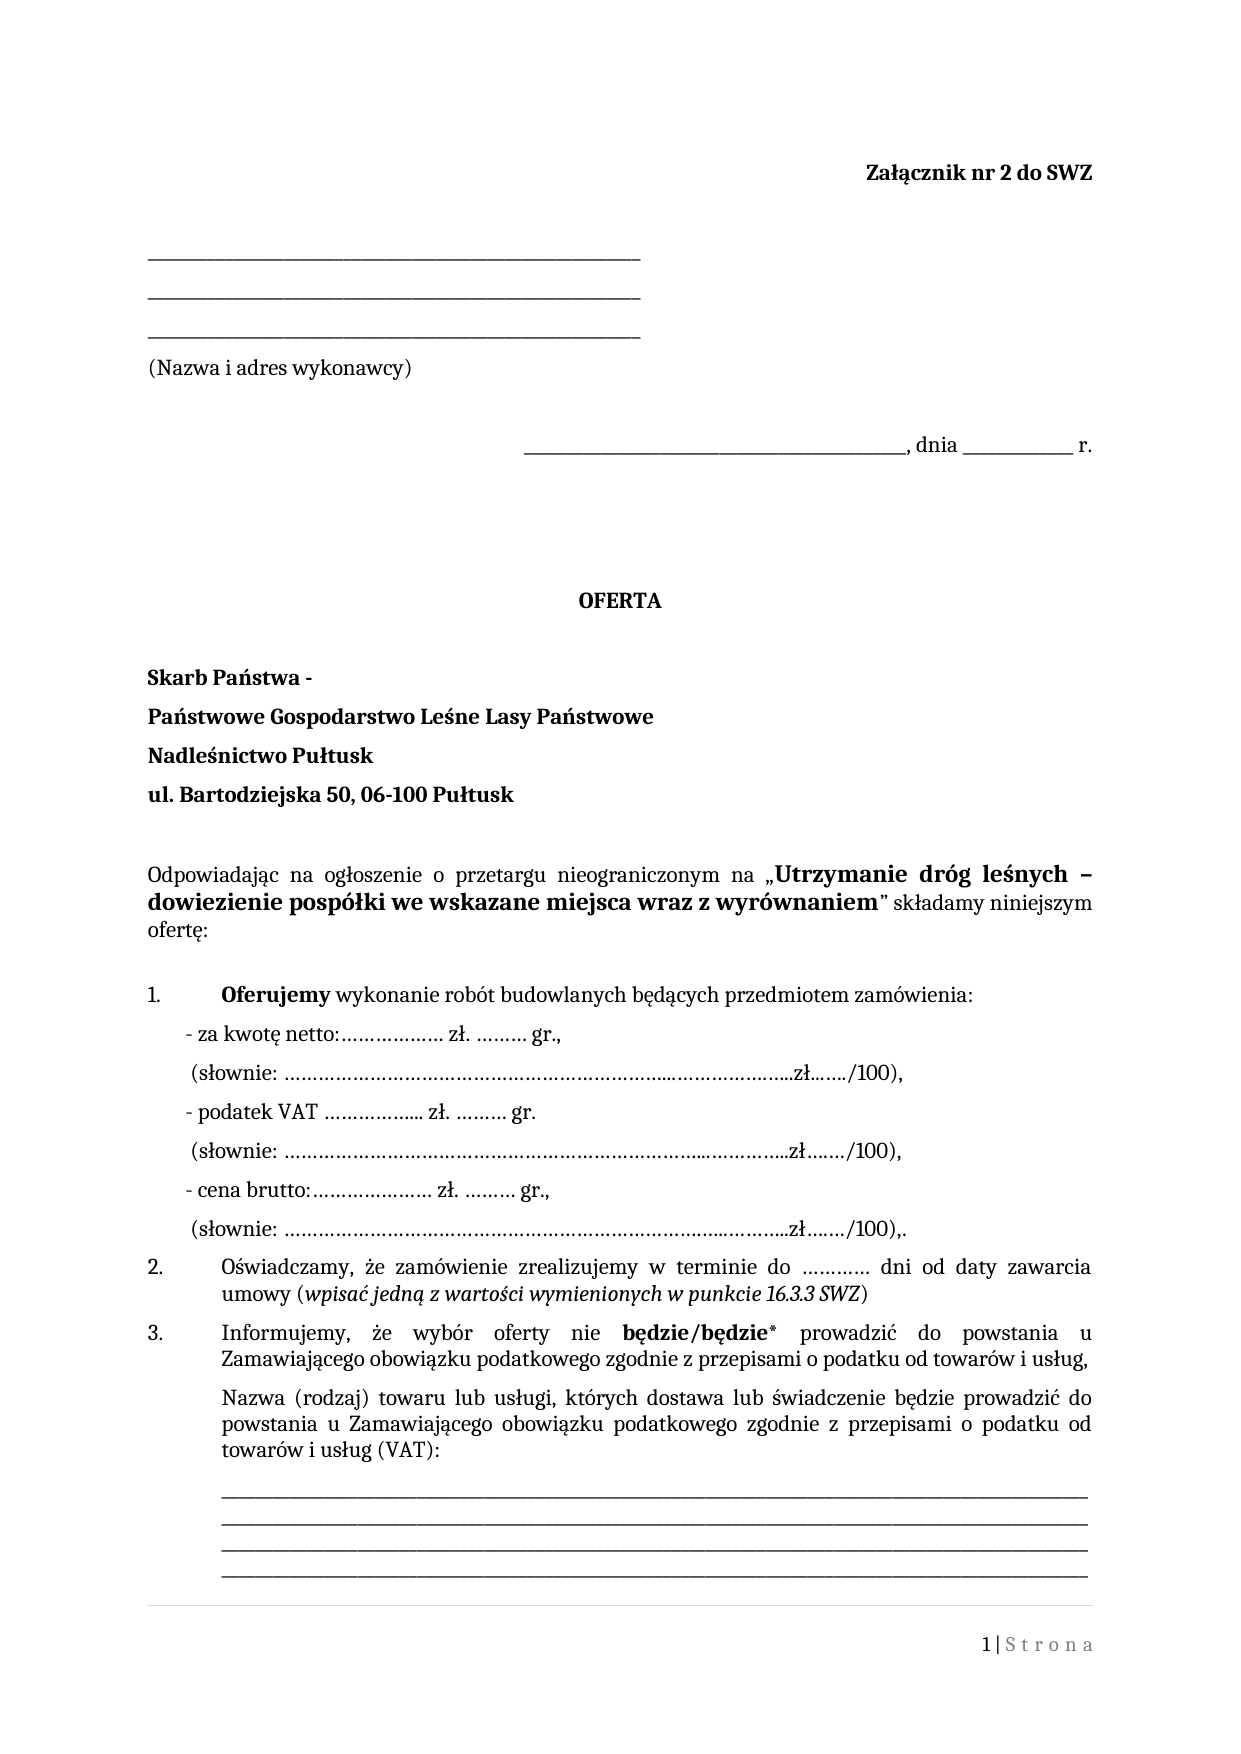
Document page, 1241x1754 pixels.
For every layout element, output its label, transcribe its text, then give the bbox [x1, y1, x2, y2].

text __________________________________________________________ [148, 316, 1093, 342]
text Nadleśnictwo Pułtusk [148, 743, 1093, 769]
text (słownie: ……………………………………………………………….…..………..zł….…/100),. [185, 1215, 1093, 1242]
text __________________________________________________________ [148, 238, 1093, 264]
text Odpowiadając na ogłoszenie o przetargu nieograniczonym na „Utrzymanie dróg leśnych – dowiezienie pospółki we wskazane miejsca wraz z wyrównaniem” składamy niniejszym ofertę: [148, 859, 1093, 943]
text Nazwa (rodzaj) towaru lub usługi, których dostawa lub świadczenie będzie prowadzić do powstania u Zamawiającego obowiązku podatkowego zgodnie z przepisami o podatku od towarów i usług (VAT): [221, 1384, 1093, 1464]
text __________________________________________________________ [148, 277, 1093, 303]
text OFERTA [148, 587, 1093, 614]
text Załącznik nr 2 do SWZ [148, 160, 1093, 186]
text _____________________________________________, dnia _____________ r. [148, 432, 1093, 458]
text 1. Oferujemy wykonanie robót budowlanych będących przedmiotem zamówienia: [148, 982, 1093, 1008]
text 2. Oświadczamy, że zamówienie zrealizujemy w terminie do ………… dni od daty zawarcia umowy (wpisać jedną z wartości wymienionych w punkcie 16.3.3 SWZ) [148, 1254, 1093, 1307]
text (Nazwa i adres wykonawcy) [148, 354, 1093, 381]
text Skarb Państwa - [148, 665, 1093, 692]
text (słownie: …………………………………………………………...…………….…..zł...…./100), [185, 1060, 1093, 1086]
text ul. Bartodziejska 50, 06-100 Pułtusk [148, 782, 1093, 808]
text (słownie: ………………………………………………………………...…………..zł….…/100), [185, 1138, 1093, 1164]
text - za kwotę netto:……………… zł. ……… gr., [185, 1021, 1093, 1047]
text ________________________________________________________________________________________________________________________________________________________________________________________________________________________________________________________________________________________________________________________________________________________________________________________________________________________ [221, 1476, 1093, 1582]
text 3. Informujemy, że wybór oferty nie będzie/będzie* prowadzić do powstania u Zamawiającego obowiązku podatkowego zgodnie z przepisami o podatku od towarów i usług, [148, 1319, 1093, 1372]
text - cena brutto:………………… zł. ……… gr., [185, 1176, 1093, 1203]
text Państwowe Gospodarstwo Leśne Lasy Państwowe [148, 704, 1093, 730]
text - podatek VAT ……………... zł. ……… gr. [185, 1099, 1093, 1125]
